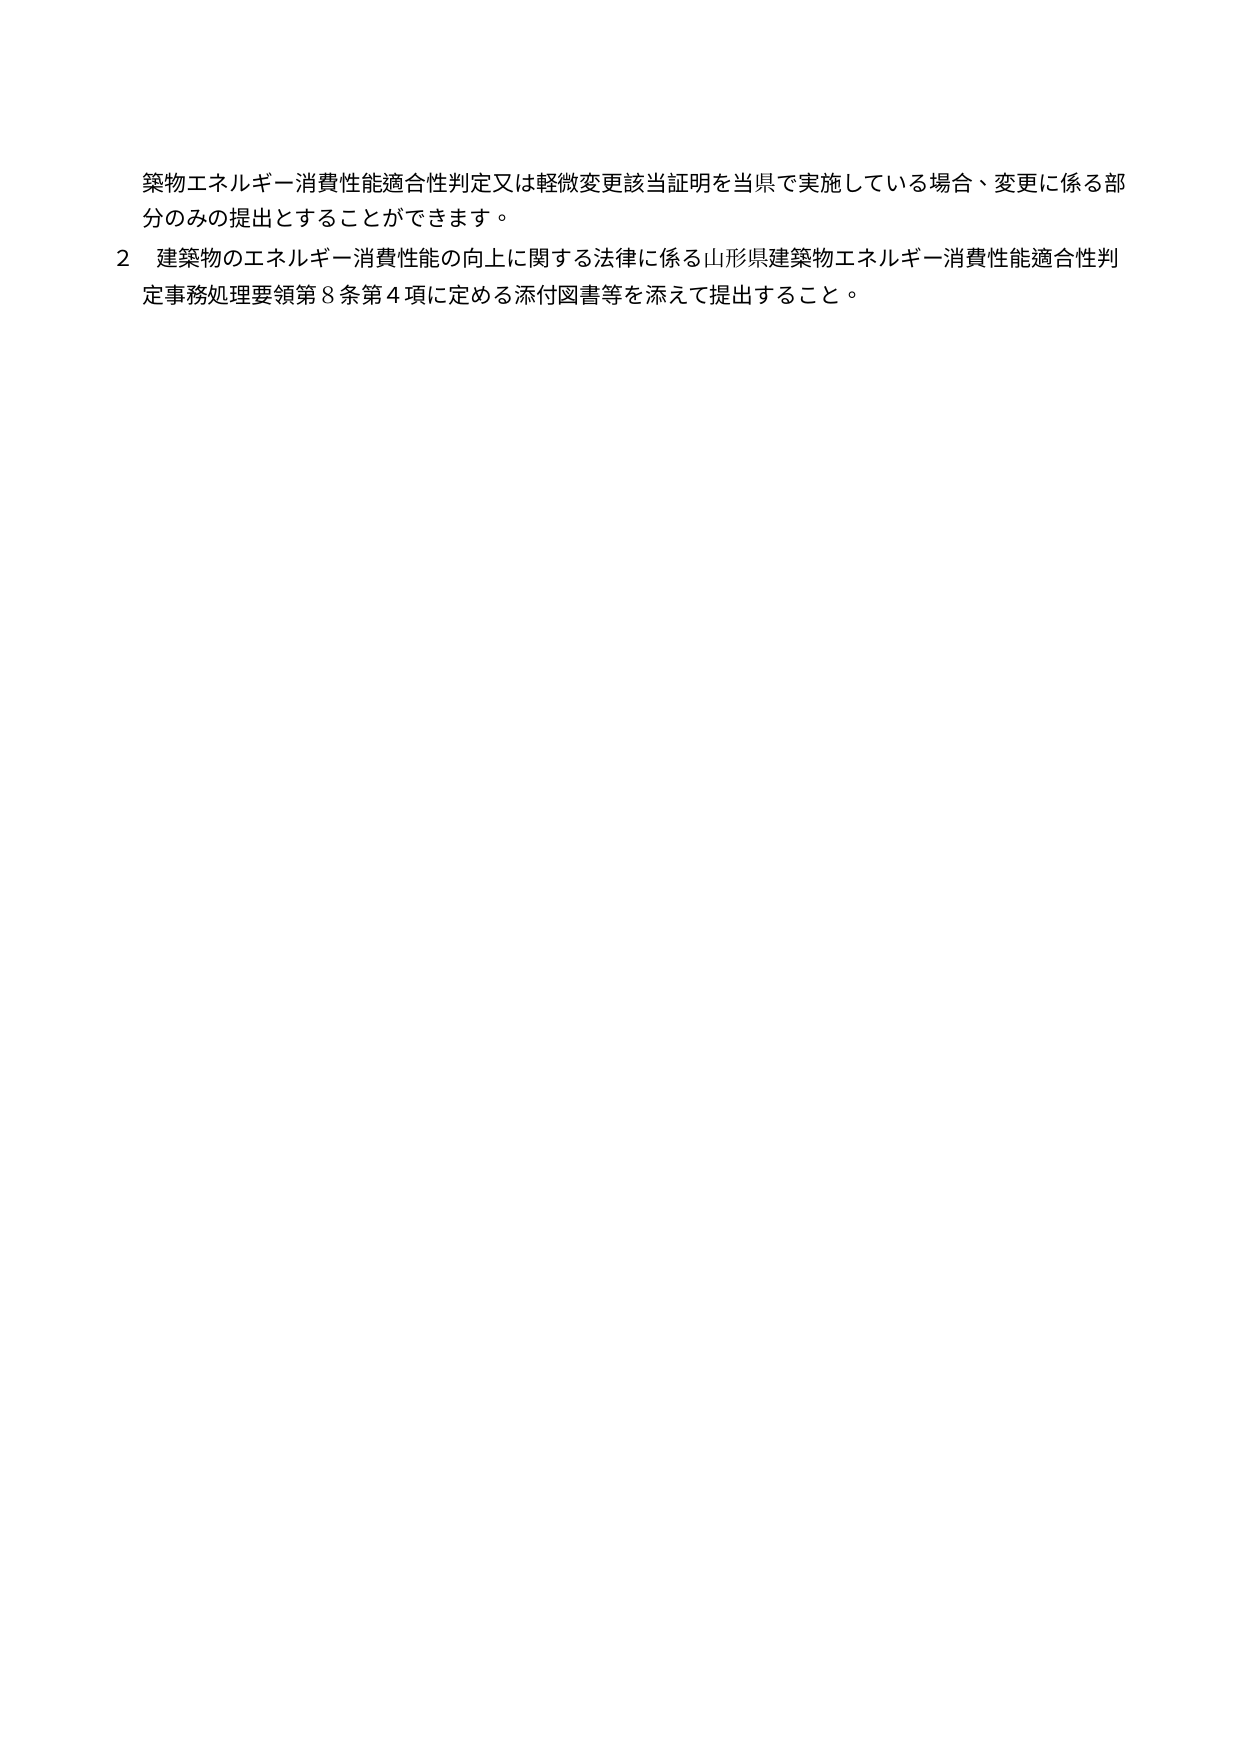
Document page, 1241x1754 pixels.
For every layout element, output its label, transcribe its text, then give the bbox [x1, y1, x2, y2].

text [112, 164, 1128, 239]
text ２ 建築物のエネルギー消費性能の向上に関する法律に係る山形県建築物エネルギー消費性能適合性判定事務処理要領第８条第４項に定める添付図書等を添えて提出すること。 [112, 239, 1128, 314]
